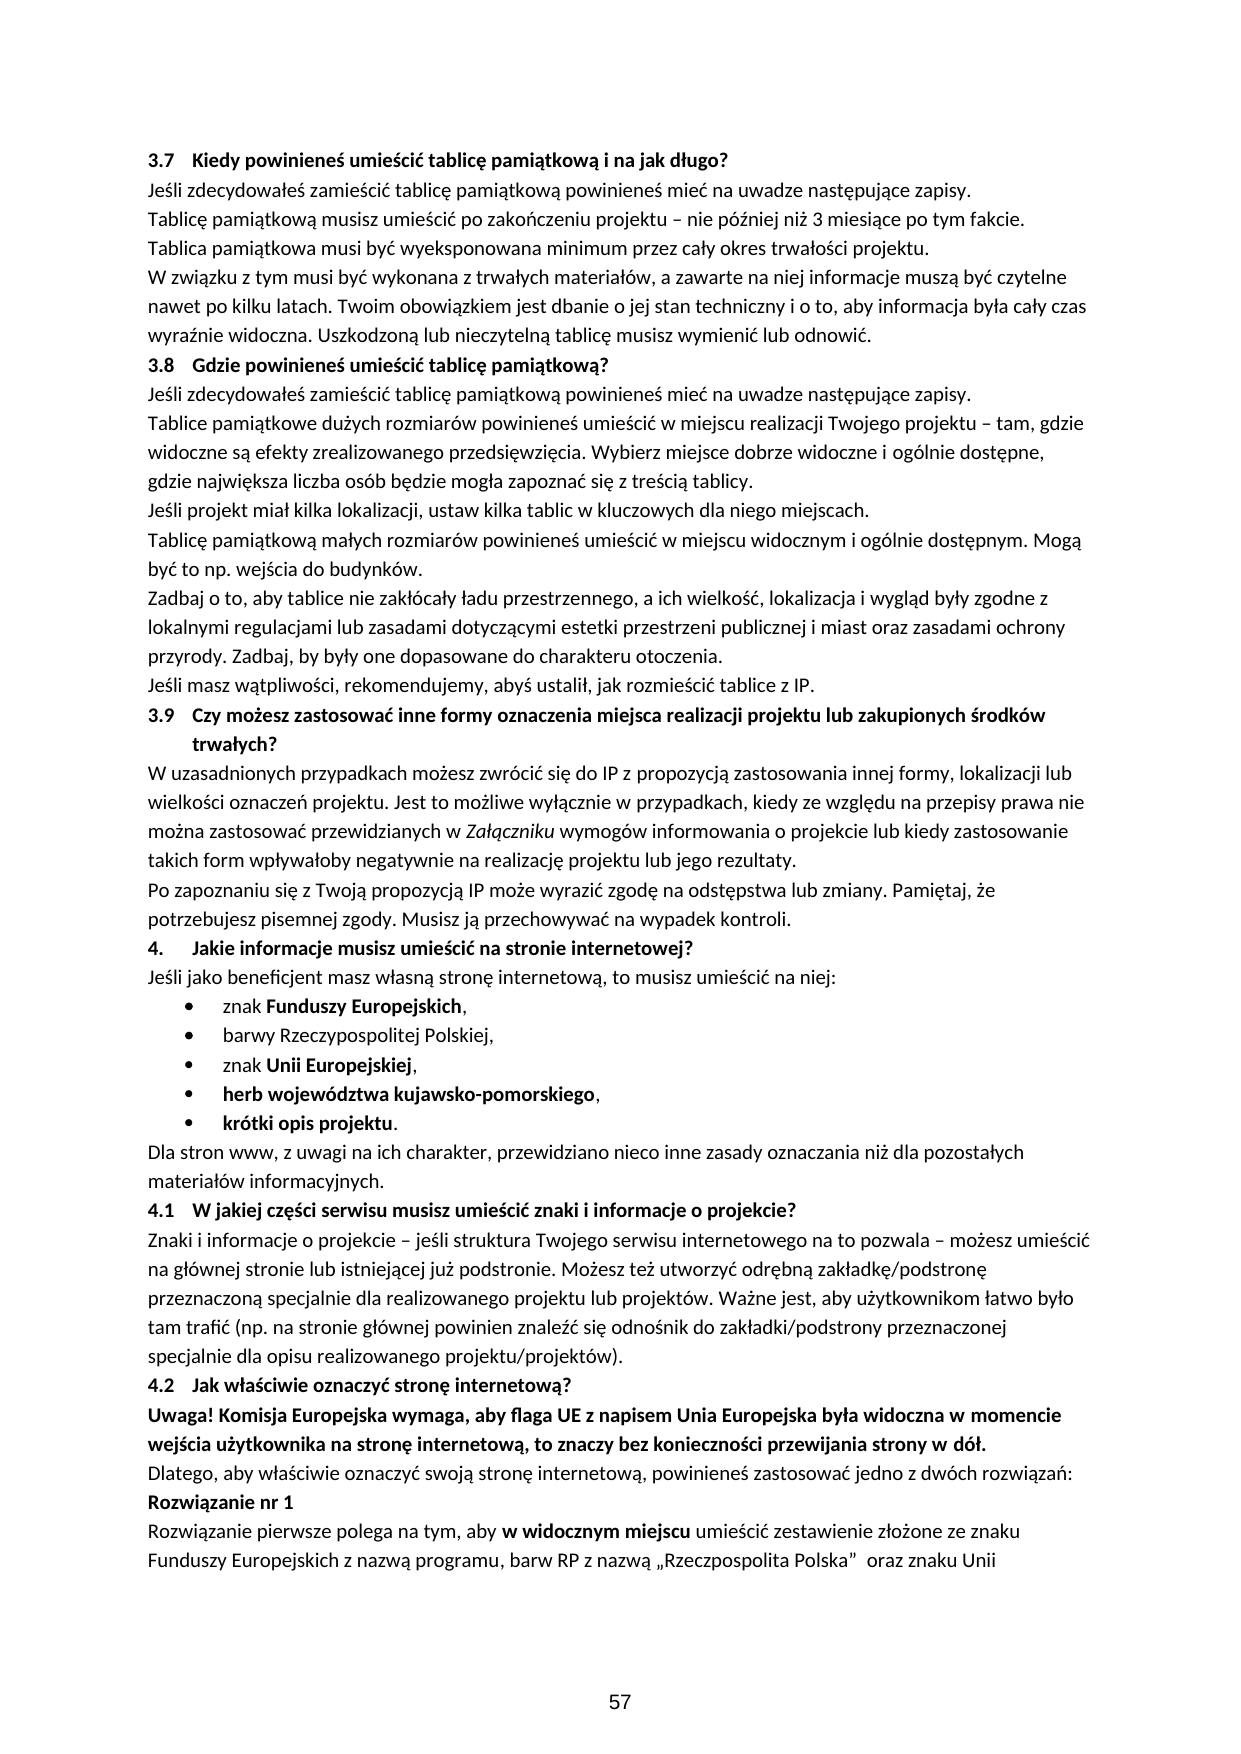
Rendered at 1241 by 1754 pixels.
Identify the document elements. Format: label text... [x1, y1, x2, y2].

text Jeśli zdecydowałeś zamieścić tablicę pamiątkową powinieneś mieć na uwadze następujące zapisy. [148, 177, 1092, 202]
text Tablicę pamiątkową małych rozmiarów powinieneś umieścić w miejscu widocznym i ogólnie dostępnym. Mogą być to np. wejścia do budynków. [148, 527, 1092, 581]
list Jak właściwie oznaczyć stronę internetową? [148, 1373, 1092, 1398]
text Uwaga! Komisja Europejska wymaga, aby flaga UE z napisem Unia Europejska była widoczna w momencie wejścia użytkownika na stronę internetową, to znaczy bez konieczności przewijania strony w dół. [148, 1402, 1092, 1456]
list Czy możesz zastosować inne formy oznaczenia miejsca realizacji projektu lub zakupionych środków trwałych? [148, 702, 1092, 756]
list W jakiej części serwisu musisz umieścić znaki i informacje o projekcie? [148, 1198, 1092, 1223]
list herb województwa kujawsko-pomorskiego, [185, 1081, 1092, 1106]
list znak Unii Europejskiej, [185, 1052, 1092, 1077]
list Gdzie powinieneś umieścić tablicę pamiątkową? [148, 352, 1092, 377]
text Tablice pamiątkowe dużych rozmiarów powinieneś umieścić w miejscu realizacji Twojego projektu – tam, gdzie widoczne są efekty zrealizowanego przedsięwzięcia. Wybierz miejsce dobrze widoczne i ogólnie dostępne, gdzie największa liczba osób będzie mogła zapoznać się z treścią tablicy. [148, 410, 1092, 494]
list krótki opis projektu. [185, 1110, 1092, 1136]
text Zadbaj o to, aby tablice nie zakłócały ładu przestrzennego, a ich wielkość, lokalizacja i wygląd były zgodne z lokalnymi regulacjami lub zasadami dotyczącymi estetki przestrzeni publicznej i miast oraz zasadami ochrony przyrody. Zadbaj, by były one dopasowane do charakteru otoczenia. [148, 585, 1092, 669]
text Tablica pamiątkowa musi być wyeksponowana minimum przez cały okres trwałości projektu. W związku z tym musi być wykonana z trwałych materiałów, a zawarte na niej informacje muszą być czytelne nawet po kilku latach. Twoim obowiązkiem jest dbanie o jej stan techniczny i o to, aby informacja była cały czas wyraźnie widoczna. Uszkodzoną lub nieczytelną tablicę musisz wymienić lub odnowić. [148, 235, 1092, 348]
list Kiedy powinieneś umieścić tablicę pamiątkową i na jak długo? [148, 148, 1092, 173]
text Rozwiązanie nr 1 [148, 1489, 1092, 1515]
text Jeśli projekt miał kilka lokalizacji, ustaw kilka tablic w kluczowych dla niego miejscach. [148, 498, 1092, 523]
text Znaki i informacje o projekcie – jeśli struktura Twojego serwisu internetowego na to pozwala – możesz umieścić na głównej stronie lub istniejącej już podstronie. Możesz też utworzyć odrębną zakładkę/podstronę przeznaczoną specjalnie dla realizowanego projektu lub projektów. Ważne jest, aby użytkownikom łatwo było tam trafić (np. na stronie głównej powinien znaleźć się odnośnik do zakładki/podstrony przeznaczonej specjalnie dla opisu realizowanego projektu/projektów). [148, 1227, 1092, 1369]
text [148, 1518, 1092, 1573]
text Jeśli jako beneficjent masz własną stronę internetową, to musisz umieścić na niej: [148, 964, 1092, 990]
text Dlatego, aby właściwie oznaczyć swoją stronę internetową, powinieneś zastosować jedno z dwóch rozwiązań: [148, 1460, 1092, 1486]
list znak Funduszy Europejskich, [185, 993, 1092, 1019]
text Dla stron www, z uwagi na ich charakter, przewidziano nieco inne zasady oznaczania niż dla pozostałych materiałów informacyjnych. [148, 1139, 1092, 1194]
list barwy Rzeczypospolitej Polskiej, [185, 1023, 1092, 1048]
text W uzasadnionych przypadkach możesz zwrócić się do IP z propozycją zastosowania innej formy, lokalizacji lub wielkości oznaczeń projektu. Jest to możliwe wyłącznie w przypadkach, kiedy ze względu na przepisy prawa nie można zastosować przewidzianych w Załączniku wymogów informowania o projekcie lub kiedy zastosowanie takich form wpływałoby negatywnie na realizację projektu lub jego rezultaty. [148, 760, 1092, 873]
text Po zapoznaniu się z Twoją propozycją IP może wyrazić zgodę na odstępstwa lub zmiany. Pamiętaj, że potrzebujesz pisemnej zgody. Musisz ją przechowywać na wypadek kontroli. [148, 877, 1092, 931]
text Jeśli zdecydowałeś zamieścić tablicę pamiątkową powinieneś mieć na uwadze następujące zapisy. [148, 381, 1092, 406]
text Tablicę pamiątkową musisz umieścić po zakończeniu projektu – nie później niż 3 miesiące po tym fakcie. [148, 206, 1092, 231]
text Jeśli masz wątpliwości, rekomendujemy, abyś ustalił, jak rozmieścić tablice z IP. [148, 673, 1092, 698]
list Jakie informacje musisz umieścić na stronie internetowej? [148, 935, 1092, 961]
